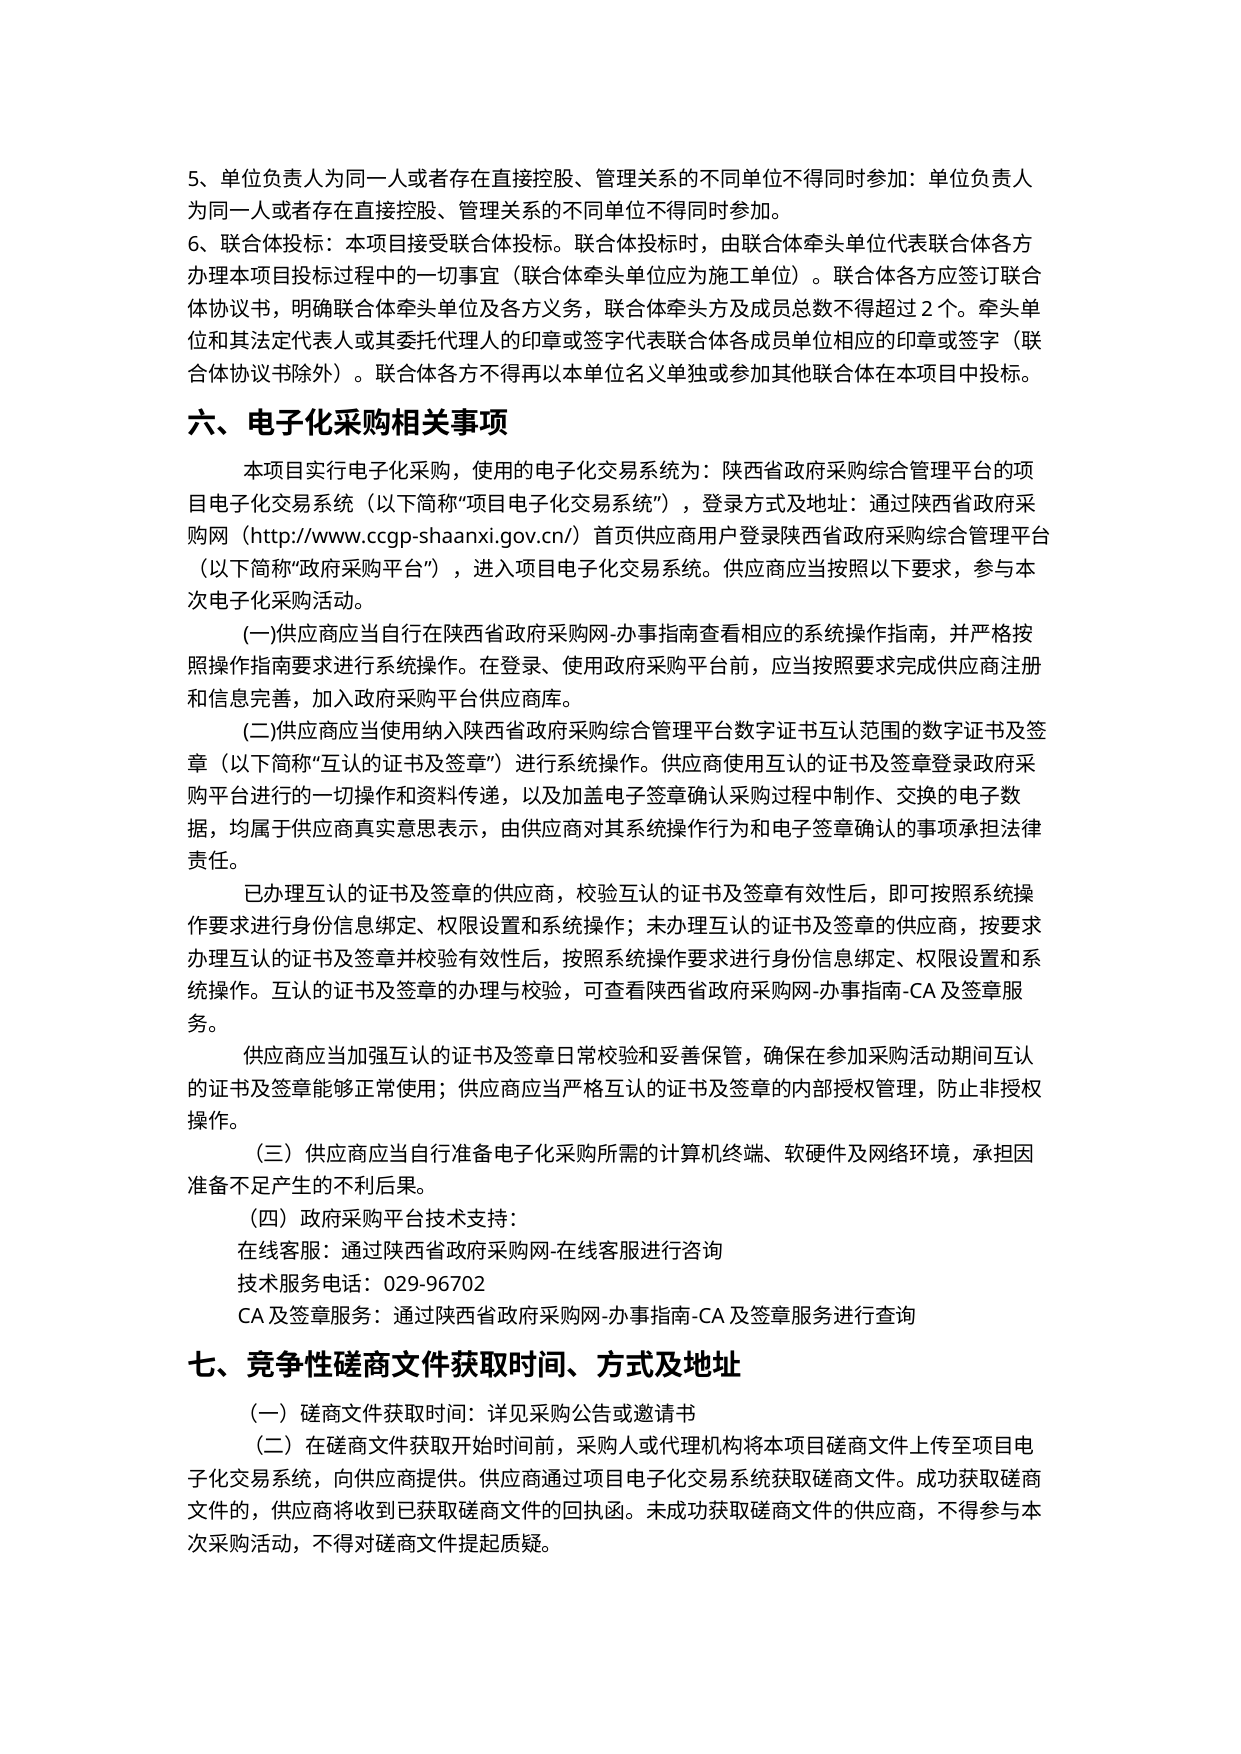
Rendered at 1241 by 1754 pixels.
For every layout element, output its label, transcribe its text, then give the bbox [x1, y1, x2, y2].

text CA及签章服务：通过陕西省政府采购网-办事指南-CA及签章服务进行查询 [187, 1299, 1053, 1332]
text 6、联合体投标：本项目接受联合体投标。联合体投标时，由联合体牵头单位代表联合体各方办理本项目投标过程中的一切事宜（联合体牵头单位应为施工单位）。联合体各方应签订联合体协议书，明确联合体牵头单位及各方义务，联合体牵头方及成员总数不得超过2个。牵头单位和其法定代表人或其委托代理人的印章或签字代表联合体各成员单位相应的印章或签字（联合体协议书除外）。联合体各方不得再以本单位名义单独或参加其他联合体在本项目中投标。 [187, 227, 1053, 389]
text (一)供应商应当自行在陕西省政府采购网-办事指南查看相应的系统操作指南，并严格按照操作指南要求进行系统操作。在登录、使用政府采购平台前，应当按照要求完成供应商注册和信息完善，加入政府采购平台供应商库。 [187, 617, 1053, 714]
text (二)供应商应当使用纳入陕西省政府采购综合管理平台数字证书互认范围的数字证书及签章（以下简称“互认的证书及签章”）进行系统操作。供应商使用互认的证书及签章登录政府采购平台进行的一切操作和资料传递，以及加盖电子签章确认采购过程中制作、交换的电子数据，均属于供应商真实意思表示，由供应商对其系统操作行为和电子签章确认的事项承担法律责任。 [187, 714, 1053, 877]
text 本项目实行电子化采购，使用的电子化交易系统为：陕西省政府采购综合管理平台的项目电子化交易系统（以下简称“项目电子化交易系统”），登录方式及地址：通过陕西省政府采购网（http://www.ccgp-shaanxi.gov.cn/）首页供应商用户登录陕西省政府采购综合管理平台（以下简称“政府采购平台”），进入项目电子化交易系统。供应商应当按照以下要求，参与本次电子化采购活动。 [187, 454, 1053, 617]
text 六、电子化采购相关事项 [187, 389, 1053, 454]
text （三）供应商应当自行准备电子化采购所需的计算机终端、软硬件及网络环境，承担因准备不足产生的不利后果。 [187, 1137, 1053, 1202]
text 已办理互认的证书及签章的供应商，校验互认的证书及签章有效性后，即可按照系统操作要求进行身份信息绑定、权限设置和系统操作；未办理互认的证书及签章的供应商，按要求办理互认的证书及签章并校验有效性后，按照系统操作要求进行身份信息绑定、权限设置和系统操作。互认的证书及签章的办理与校验，可查看陕西省政府采购网-办事指南-CA及签章服务。 [187, 877, 1053, 1039]
text 七、竞争性磋商文件获取时间、方式及地址 [187, 1332, 1053, 1397]
text （四）政府采购平台技术支持： [187, 1202, 1053, 1234]
text 5、单位负责人为同一人或者存在直接控股、管理关系的不同单位不得同时参加：单位负责人为同一人或者存在直接控股、管理关系的不同单位不得同时参加。 [187, 162, 1053, 227]
text 在线客服：通过陕西省政府采购网-在线客服进行咨询 [187, 1234, 1053, 1267]
text 技术服务电话：029-96702 [187, 1267, 1053, 1299]
text 供应商应当加强互认的证书及签章日常校验和妥善保管，确保在参加采购活动期间互认的证书及签章能够正常使用；供应商应当严格互认的证书及签章的内部授权管理，防止非授权操作。 [187, 1039, 1053, 1137]
text （一）磋商文件获取时间：详见采购公告或邀请书 [187, 1397, 1053, 1429]
text （二）在磋商文件获取开始时间前，采购人或代理机构将本项目磋商文件上传至项目电子化交易系统，向供应商提供。供应商通过项目电子化交易系统获取磋商文件。成功获取磋商文件的，供应商将收到已获取磋商文件的回执函。未成功获取磋商文件的供应商，不得参与本次采购活动，不得对磋商文件提起质疑。 [187, 1429, 1053, 1559]
